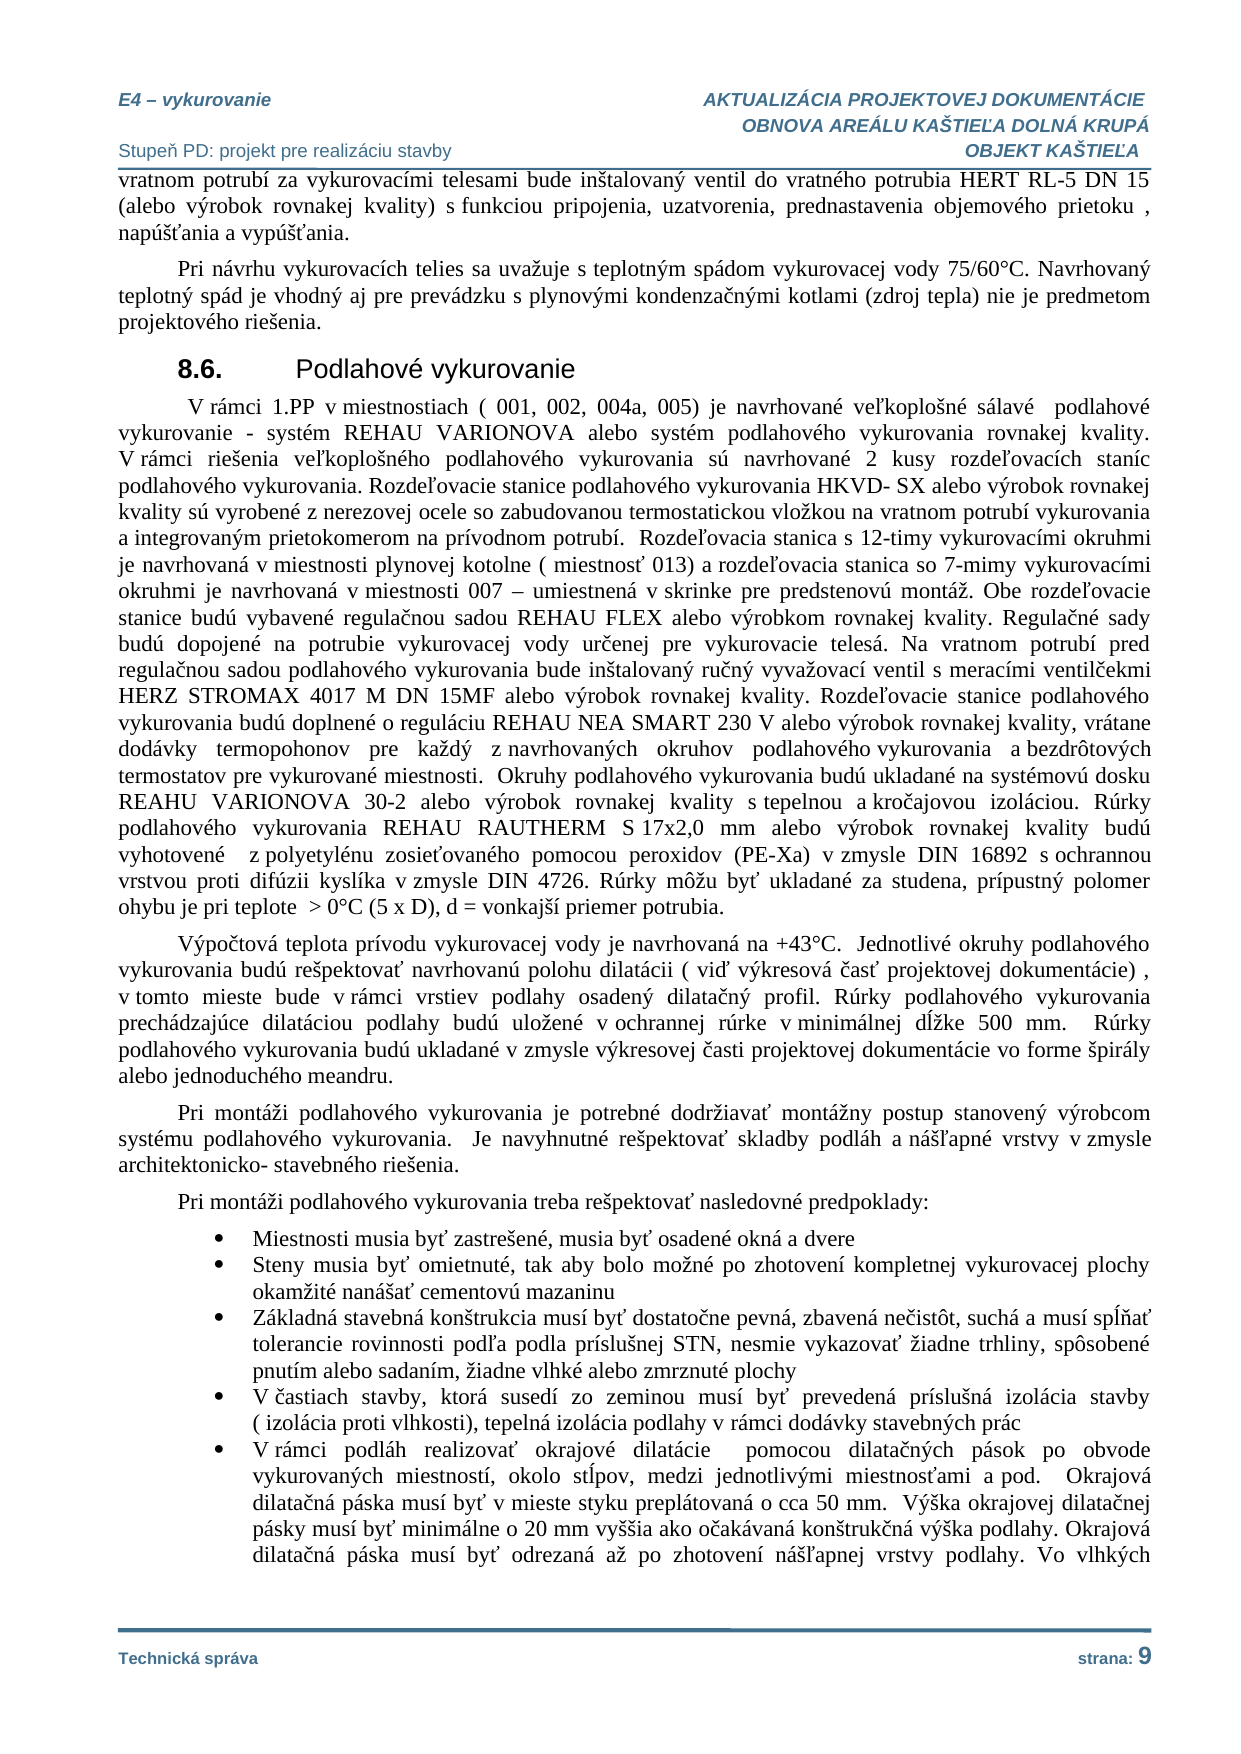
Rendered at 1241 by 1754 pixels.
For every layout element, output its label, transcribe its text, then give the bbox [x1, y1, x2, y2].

text Pri montáži podlahového vykurovania treba rešpektovať nasledovné predpoklady: [118, 1188, 1152, 1214]
list Základná stavebná konštrukcia musí byť dostatočne pevná, zbavená nečistôt, suchá a musí spĺňať tolerancie rovinnosti podľa podla príslušnej STN, nesmie vykazovať žiadne trhliny, spôsobené pnutím alebo sadaním, žiadne vlhké alebo zmrznuté plochy [215, 1304, 1152, 1383]
text Pri montáži podlahového vykurovania je potrebné dodržiavať montážny postup stanovený výrobcom systému podlahového vykurovania. Je navyhnutné rešpektovať skladby podláh a nášľapné vrstvy v zmysle architektonicko- stavebného riešenia. [118, 1099, 1152, 1178]
text Pri návrhu vykurovacích telies sa uvažuje s teplotným spádom vykurovacej vody 75/60°C. Navrhovaný teplotný spád je vhodný aj pre prevádzku s plynovými kondenzačnými kotlami (zdroj tepla) nie je predmetom projektového riešenia. [118, 255, 1152, 334]
text Výpočtová teplota prívodu vykurovacej vody je navrhovaná na +43°C. Jednotlivé okruhy podlahového vykurovania budú rešpektovať navrhovanú polohu dilatácii ( viď výkresová časť projektovej dokumentácie) , v tomto mieste bude v rámci vrstiev podlahy osadený dilatačný profil. Rúrky podlahového vykurovania prechádzajúce dilatáciou podlahy budú uložené v ochrannej rúrke v minimálnej dĺžke 500 mm. Rúrky podlahového vykurovania budú ukladané v zmysle výkresovej časti projektovej dokumentácie vo forme špirály alebo jednoduchého meandru. [118, 930, 1152, 1088]
text V rámci 1.PP v miestnostiach ( 001, 002, 004a, 005) je navrhované veľkoplošné sálavé podlahové vykurovanie - systém REHAU VARIONOVA alebo systém podlahového vykurovania rovnakej kvality. V rámci riešenia veľkoplošného podlahového vykurovania sú navrhované 2 kusy rozdeľovacích staníc podlahového vykurovania. Rozdeľovacie stanice podlahového vykurovania HKVD- SX alebo výrobok rovnakej kvality sú vyrobené z nerezovej ocele so zabudovanou termostatickou vložkou na vratnom potrubí vykurovania a integrovaným prietokomerom na prívodnom potrubí. Rozdeľovacia stanica s 12-timy vykurovacími okruhmi je navrhovaná v miestnosti plynovej kotolne ( miestnosť 013) a rozdeľovacia stanica so 7-mimy vykurovacími okruhmi je navrhovaná v miestnosti 007 – umiestnená v skrinke pre predstenovú montáž. Obe rozdeľovacie stanice budú vybavené regulačnou sadou REHAU FLEX alebo výrobkom rovnakej kvality. Regulačné sady budú dopojené na potrubie vykurovacej vody určenej pre vykurovacie telesá. Na vratnom potrubí pred regulačnou sadou podlahového vykurovania bude inštalovaný ručný vyvažovací ventil s meracími ventilčekmi HERZ STROMAX 4017 M DN 15MF alebo výrobok rovnakej kvality. Rozdeľovacie stanice podlahového vykurovania budú doplnené o reguláciu REHAU NEA SMART 230 V alebo výrobok rovnakej kvality, vrátane dodávky termopohonov pre každý z navrhovaných okruhov podlahového vykurovania a bezdrôtových termostatov pre vykurované miestnosti. Okruhy podlahového vykurovania budú ukladané na systémovú dosku REAHU VARIONOVA 30-2 alebo výrobok rovnakej kvality s tepelnou a kročajovou izoláciou. Rúrky podlahového vykurovania REHAU RAUTHERM S 17x2,0 mm alebo výrobok rovnakej kvality budú vyhotovené z polyetylénu zosieťovaného pomocou peroxidov (PE-Xa) v zmysle DIN 16892 s ochrannou vrstvou proti difúzii kyslíka v zmysle DIN 4726. Rúrky môžu byť ukladané za studena, prípustný polomer ohybu je pri teplote > 0°C (5 x D), d = vonkajší priemer potrubia. [118, 393, 1152, 920]
list Steny musia byť omietnuté, tak aby bolo možné po zhotovení kompletnej vykurovacej plochy okamžité nanášať cementovú mazaninu [215, 1251, 1152, 1304]
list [215, 1436, 1152, 1568]
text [118, 166, 1152, 245]
list Miestnosti musia byť zastrešené, musia byť osadené okná a dvere [215, 1225, 1152, 1251]
list V častiach stavby, ktorá susedí zo zeminou musí byť prevedená príslušná izolácia stavby ( izolácia proti vlhkosti), tepelná izolácia podlahy v rámci dodávky stavebných prác [215, 1383, 1152, 1436]
subtitle Podlahové vykurovanie [177, 353, 1092, 384]
